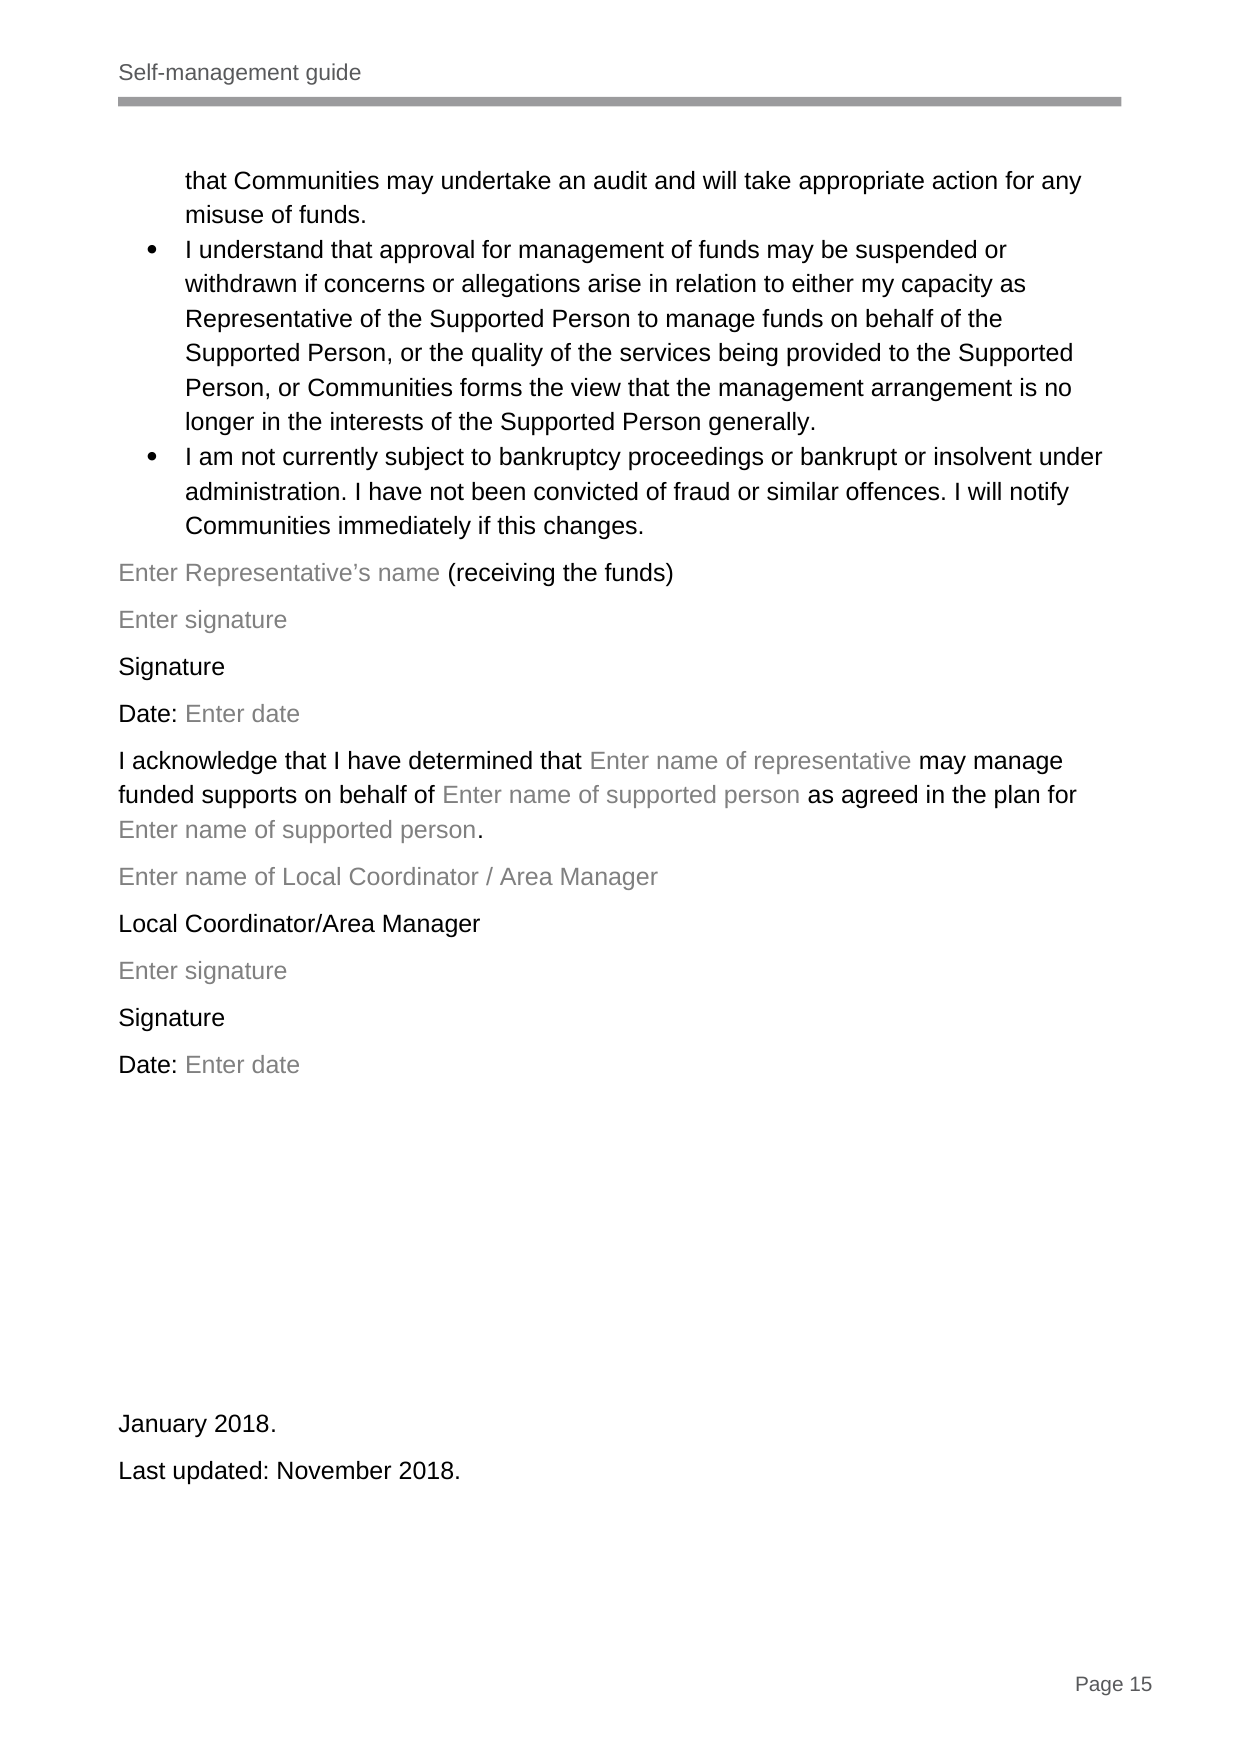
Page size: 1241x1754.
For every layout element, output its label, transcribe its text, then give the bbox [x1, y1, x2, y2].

text Date: [118, 699, 1122, 728]
text I acknowledge that I have determined that may manage funded supports on behalf of as agreed in the plan for . [118, 746, 1122, 843]
text January 2018. [118, 1409, 1122, 1438]
text Last updated: November 2018. [118, 1456, 1122, 1485]
text Date: [118, 1050, 1122, 1078]
text I am not currently subject to bankruptcy proceedings or bankrupt or insolvent under administration. I have not been convicted of fraud or similar offences. I will notify Communities immediately if this changes. [148, 442, 1122, 540]
text Signature [118, 652, 1122, 681]
text Signature [118, 1003, 1122, 1031]
text I understand that approval for management of funds may be suspended or withdrawn if concerns or allegations arise in relation to either my capacity as Representative of the Supported Person to manage funds on behalf of the Supported Person, or the quality of the services being provided to the Supported Person, or Communities forms the view that the management arrangement is no longer in the interests of the Supported Person generally. [148, 235, 1122, 436]
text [148, 166, 1122, 229]
text (receiving the funds) [118, 558, 1122, 587]
text Local Coordinator/Area Manager [118, 909, 1122, 937]
